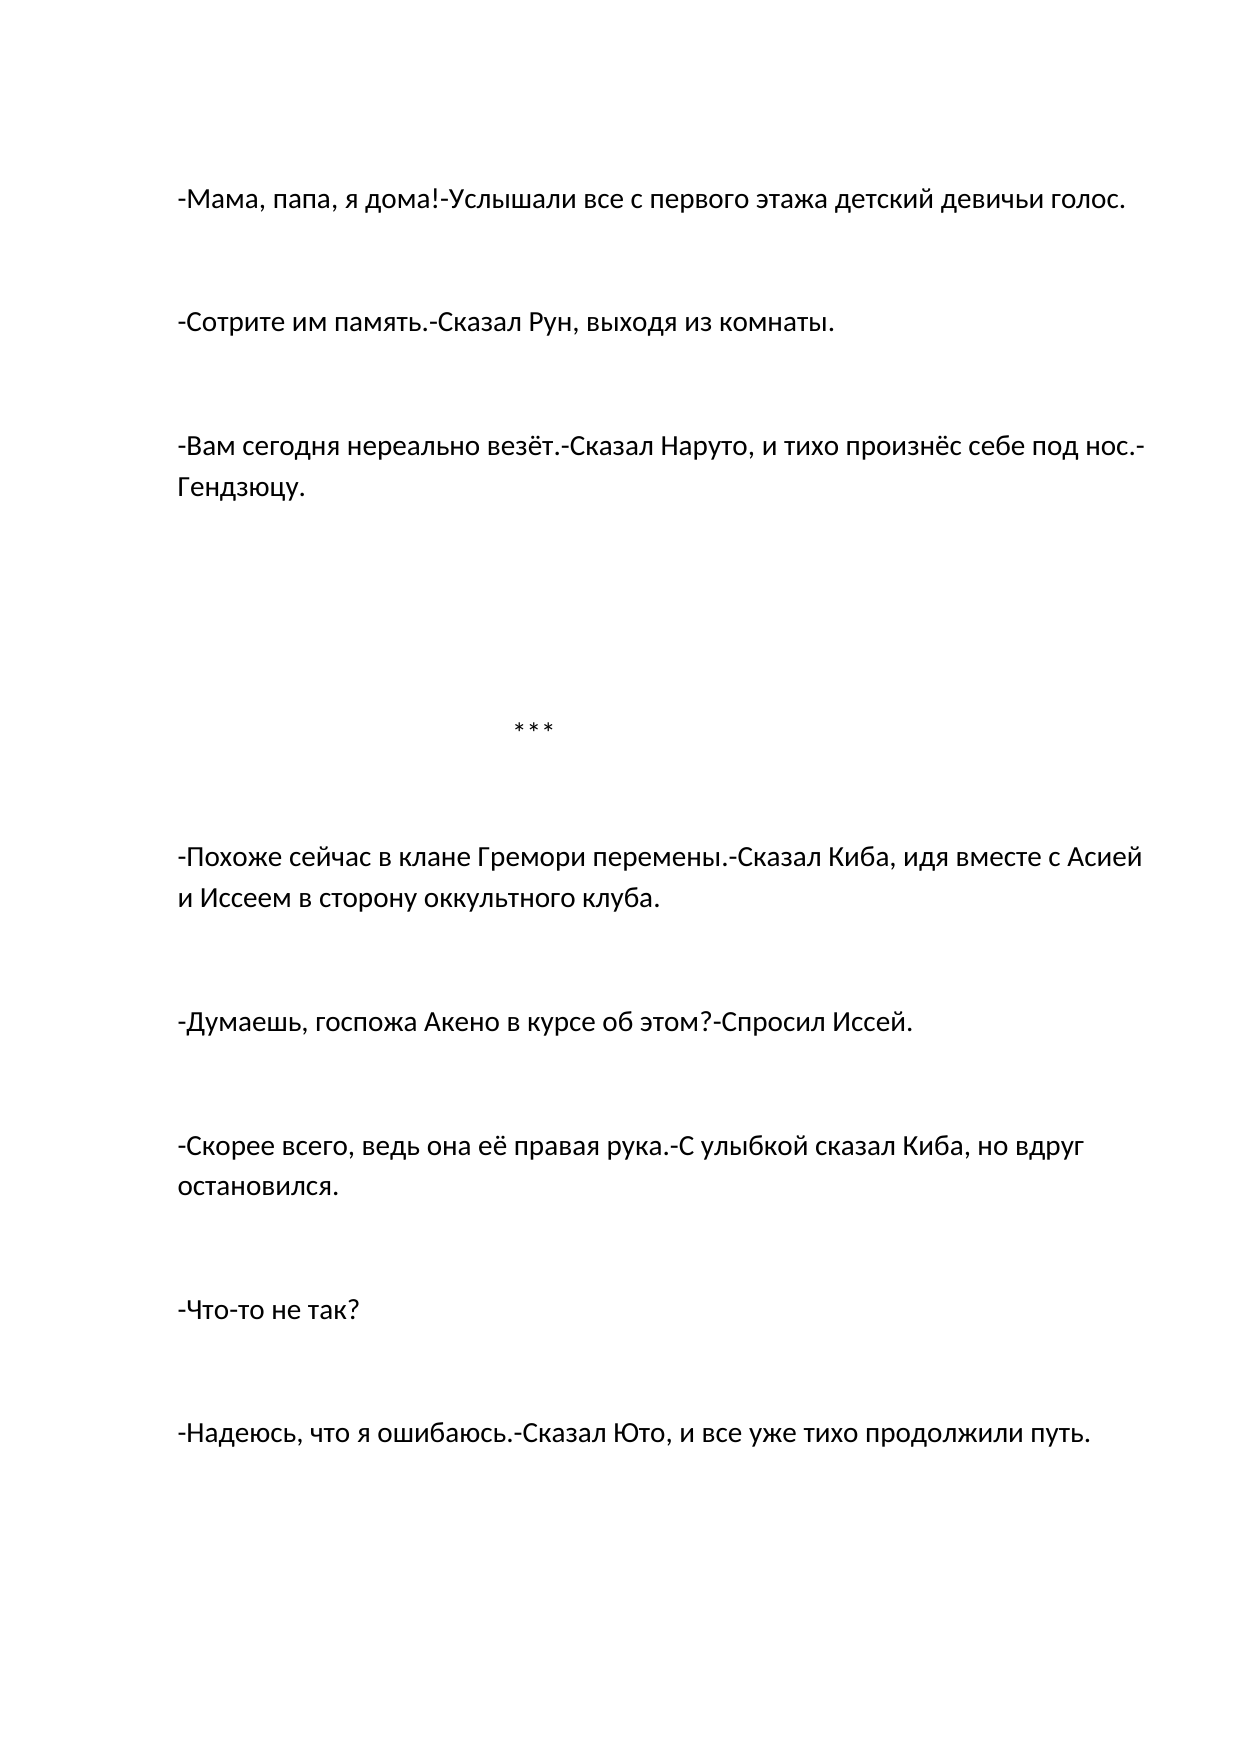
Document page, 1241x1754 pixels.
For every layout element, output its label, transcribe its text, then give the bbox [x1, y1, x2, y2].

text -Надеюсь, что я ошибаюсь.-Сказал Юто, и все уже тихо продолжили путь. [177, 1414, 1152, 1450]
text -Что-то не так? [177, 1291, 1152, 1327]
text *** [177, 715, 1152, 751]
text -Думаешь, госпожа Акено в курсе об этом?-Спросил Иссей. [177, 1003, 1152, 1039]
text -Сотрите им память.-Сказал Рун, выходя из комнаты. [177, 303, 1152, 339]
text -Мама, папа, я дома!-Услышали все с первого этажа детский девичьи голос. [177, 180, 1152, 216]
text -Похоже сейчас в клане Гремори перемены.-Сказал Киба, идя вместе с Асией и Иссеем в сторону оккультного клуба. [177, 838, 1152, 915]
text -Вам сегодня нереально везёт.-Сказал Наруто, и тихо произнёс себе под нос.-Гендзюцу. [177, 427, 1152, 503]
text -Скорее всего, ведь она её правая рука.-С улыбкой сказал Киба, но вдруг остановился. [177, 1127, 1152, 1203]
